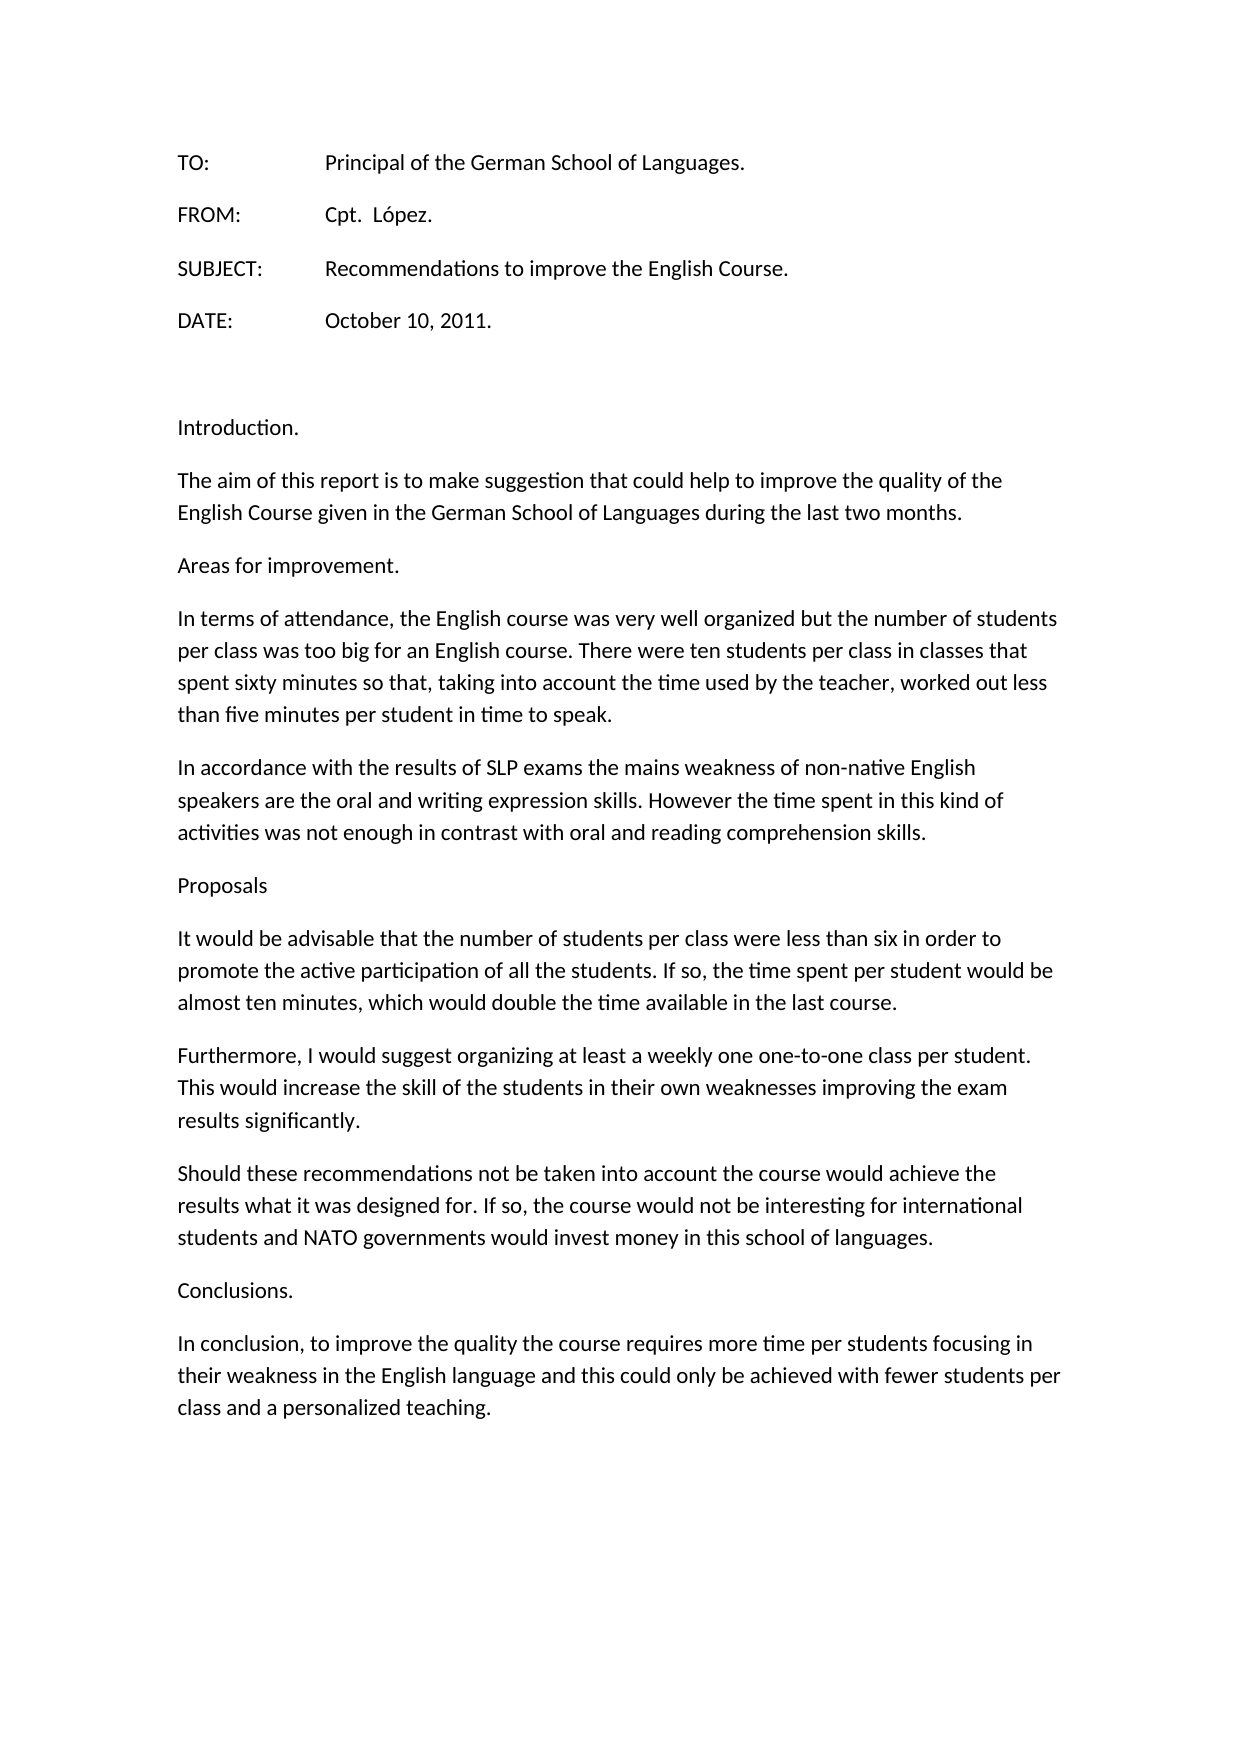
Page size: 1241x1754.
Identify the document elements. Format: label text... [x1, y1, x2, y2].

text Areas for improvement. [177, 551, 1063, 579]
text Furthermore, I would suggest organizing at least a weekly one one-to-one class per student. This would increase the skill of the students in their own weaknesses improving the exam results significantly. [177, 1041, 1063, 1134]
text Should these recommendations not be taken into account the course would achieve the results what it was designed for. If so, the course would not be interesting for international students and NATO governments would invest money in this school of languages. [177, 1159, 1063, 1251]
text Proposals [177, 871, 1063, 899]
text FROM: Cpt. López. [177, 201, 1063, 229]
text In conclusion, to improve the quality the course requires more time per students focusing in their weakness in the English language and this could only be achieved with fewer students per class and a personalized teaching. [177, 1329, 1063, 1422]
text TO: Principal of the German School of Languages. [177, 148, 1063, 176]
text Conclusions. [177, 1276, 1063, 1304]
text Introduction. [177, 413, 1063, 441]
text SUBJECT: Recommendations to improve the English Course. [177, 254, 1063, 282]
text DATE: October 10, 2011. [177, 307, 1063, 335]
text In terms of attendance, the English course was very well organized but the number of students per class was too big for an English course. There were ten students per class in classes that spent sixty minutes so that, taking into account the time used by the teacher, worked out less than five minutes per student in time to speak. [177, 604, 1063, 728]
text The aim of this report is to make suggestion that could help to improve the quality of the English Course given in the German School of Languages during the last two months. [177, 466, 1063, 526]
text It would be advisable that the number of students per class were less than six in order to promote the active participation of all the students. If so, the time spent per student would be almost ten minutes, which would double the time available in the last course. [177, 924, 1063, 1016]
text In accordance with the results of SLP exams the mains weakness of non-native English speakers are the oral and writing expression skills. However the time spent in this kind of activities was not enough in contrast with oral and reading comprehension skills. [177, 753, 1063, 846]
